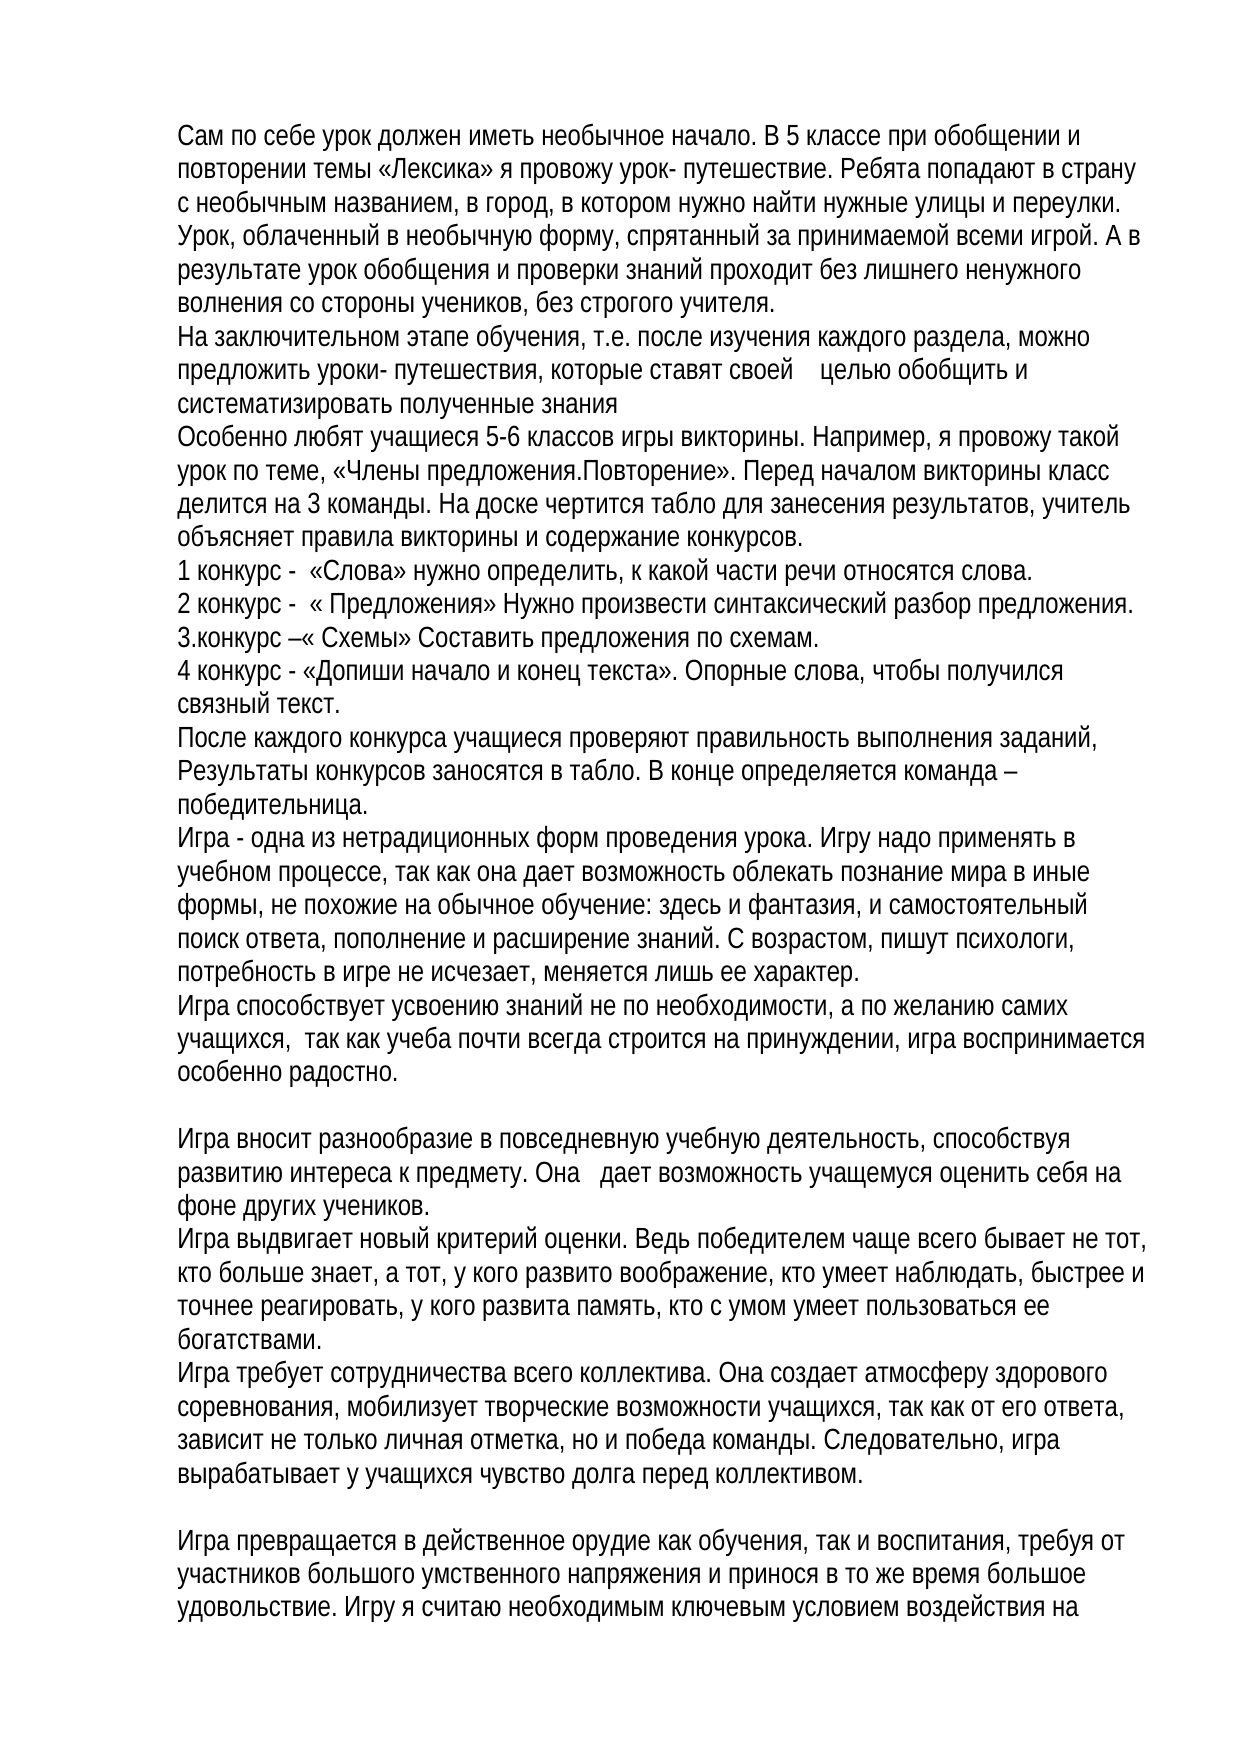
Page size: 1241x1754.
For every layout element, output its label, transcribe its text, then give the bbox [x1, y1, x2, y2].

text 1 конкурс - «Слова» нужно определить, к какой части речи относятся слова. [177, 553, 1152, 586]
text 3.конкурс –« Схемы» Составить предложения по схемам. [177, 620, 1152, 653]
text Игра - одна из нетрадиционных форм проведения урока. Игру надо применять в учебном процессе, так как она дает возможность облекать познание мира в иные формы, не похожие на обычное обучение: здесь и фантазия, и самостоятельный поиск ответа, пополнение и расширение знаний. С возрастом, пишут психологи, потребность в игре не исчезает, меняется лишь ее характер. [177, 820, 1152, 988]
text Игра выдвигает новый критерий оценки. Ведь победителем чаще всего бывает не тот, кто больше знает, а тот, у кого развито воображение, кто умеет наблюдать, быстрее и точнее реагировать, у кого развита память, кто с умом умеет пользоваться ее богатствами. [177, 1222, 1152, 1355]
text 2 конкурс - « Предложения» Нужно произвести синтаксический разбор предложения. [177, 586, 1152, 620]
text После каждого конкурса учащиеся проверяют правильность выполнения заданий, Результаты конкурсов заносятся в табло. В конце определяется команда –победительница. [177, 720, 1152, 820]
text Сам по себе урок должен иметь необычное начало. В 5 классе при обобщении и повторении темы «Лексика» я провожу урок- путешествие. Ребята попадают в страну с необычным названием, в город, в котором нужно найти нужные улицы и переулки. Урок, облаченный в необычную форму, спрятанный за принимаемой всеми игрой. А в результате урок обобщения и проверки знаний проходит без лишнего ненужного волнения со стороны учеников, без строгого учителя. [177, 118, 1152, 319]
text Игра вносит разнообразие в повседневную учебную деятельность, способствуя развитию интереса к предмету. Она дает возможность учащемуся оценить себя на фоне других учеников. [177, 1121, 1152, 1222]
text Игра способствует усвоению знаний не по необходимости, а по желанию самих учащихся, так как учеба почти всегда строится на принуждении, игра воспринимается особенно радостно. [177, 988, 1152, 1088]
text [177, 1523, 1152, 1623]
text Особенно любят учащиеся 5-6 классов игры викторины. Например, я провожу такой урок по теме, «Члены предложения.Повторение». Перед началом викторины класс делится на 3 команды. На доске чертится табло для занесения результатов, учитель объясняет правила викторины и содержание конкурсов. [177, 419, 1152, 553]
text 4 конкурс - «Допиши начало и конец текста». Опорные слова, чтобы получился связный текст. [177, 653, 1152, 720]
text На заключительном этапе обучения, т.е. после изучения каждого раздела, можно предложить уроки- путешествия, которые ставят своей целью обобщить и систематизировать полученные знания [177, 319, 1152, 419]
text Игра требует сотрудничества всего коллектива. Она создает атмосферу здорового соревнования, мобилизует творческие возможности учащихся, так как от его ответа, зависит не только личная отметка, но и победа команды. Следовательно, игра вырабатывает у учащихся чувство долга перед коллективом. [177, 1355, 1152, 1489]
